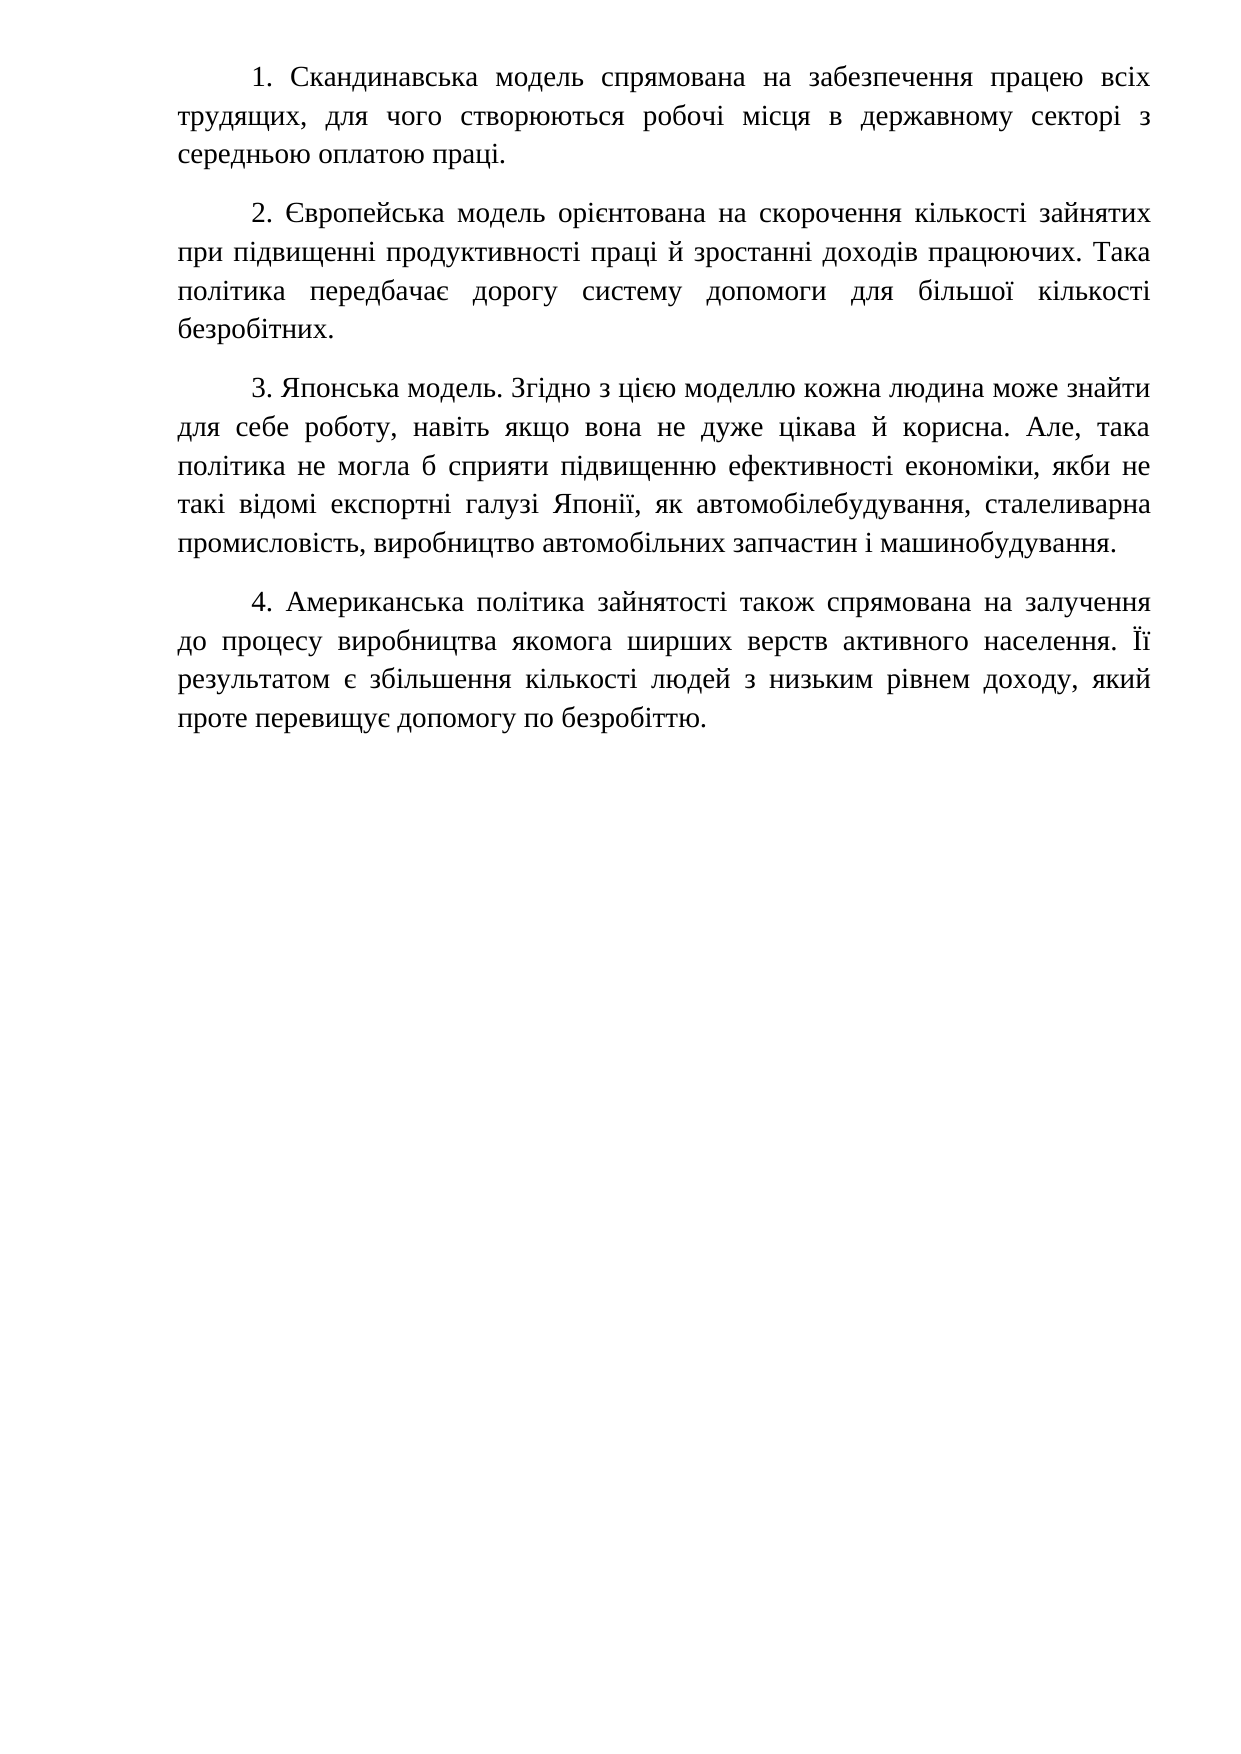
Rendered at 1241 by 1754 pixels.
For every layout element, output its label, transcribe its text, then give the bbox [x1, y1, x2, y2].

text 3. Японська модель. Згідно з цією моделлю кожна людина може знайти для себе роботу, навіть якщо вона не дуже цікава й корисна. Але, така політика не могла б сприяти підвищенню ефективності економіки, якби не такі відомі експортні галузі Японії, як автомобілебудування, сталеливарна промисловість, виробництво автомобільних запчастин і машинобудування. [177, 371, 1152, 558]
text 4. Американська політика зайнятості також спрямована на залучення до процесу виробництва якомога ширших верств активного населення. Її результатом є збільшення кількості людей з низьким рівнем доходу, який проте перевищує допомогу по безробіттю. [177, 584, 1152, 733]
text 1. Скандинавська модель спрямована на забезпечення працею всіх трудящих, для чого створюються робочі місця в державному секторі з середньою оплатою праці. [177, 59, 1152, 170]
text 2. Європейська модель орієнтована на скорочення кількості зайнятих при підвищенні продуктивності праці й зростанні доходів працюючих. Така політика передбачає дорогу систему допомоги для більшої кількості безробітних. [177, 196, 1152, 345]
